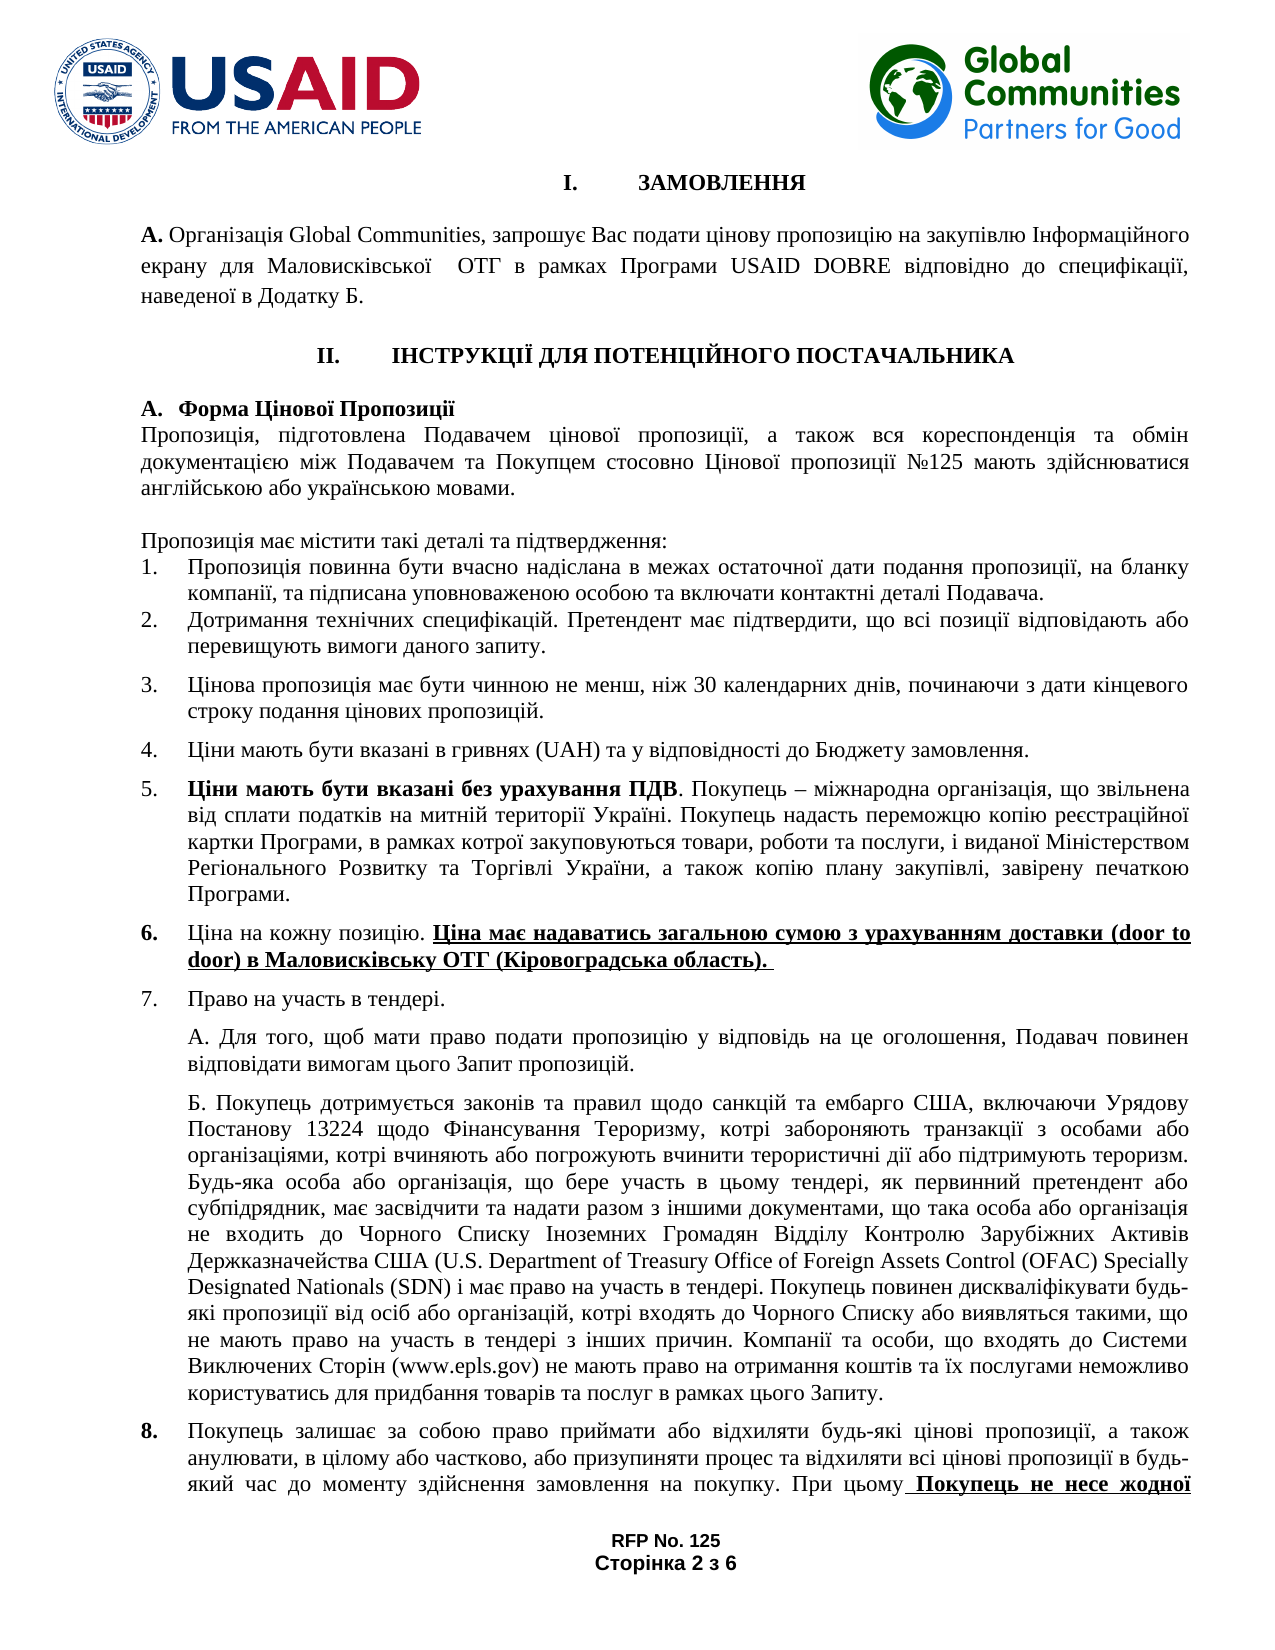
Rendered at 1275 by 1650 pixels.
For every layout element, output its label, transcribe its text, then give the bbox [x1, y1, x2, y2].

list ЗАМОВЛЕННЯ [178, 169, 1191, 195]
text Б. Покупець дотримується законів та правил щодо санкцій та ембарго США, включаючи Урядову Постанову 13224 щодо Фінансування Тероризму, котрі забороняють транзакції з особами або організаціями, котрі вчиняють або погрожують вчинити терористичні дії або підтримують тероризм. Будь-яка особа або організація, що бере участь в цьому тендері, як первинний претендент або субпідрядник, має засвідчити та надати разом з іншими документами, що така особа або організація не входить до Чорного Списку Іноземних Громадян Відділу Контролю Зарубіжних Активів Держказначейства США (U.S. Department of Treasury Office of Foreign Assets Control (OFAC) Specially Designated Nationals (SDN) і має право на участь в тендері. Покупець повинен дискваліфікувати будь-які пропозиції від осіб або організацій, котрі входять до Чорного Списку або виявляться такими, що не мають право на участь в тендері з інших причин. Компанії та особи, що входять до Системи Виключених Сторін (www.epls.gov) не мають право на отримання коштів та їх послугами неможливо користуватись для придбання товарів та послуг в рамках цього Запиту. [187, 1089, 1191, 1405]
list Ціни мають бути вказані без урахування ПДВ. Покупець – міжнародна організація, що звільнена від сплати податків на митній території Україні. Покупець надасть переможцю копію реєстраційної картки Програми, в рамках котрої закуповуються товари, роботи та послуги, і виданої Міністерством Регіонального Розвитку та Торгівлі України, а також копію плану закупівлі, завірену печаткою Програми. [141, 775, 1191, 907]
list Цінова пропозиція має бути чинною не менш, ніж 30 календарних днів, починаючи з дати кінцевого строку подання цінових пропозицій. [141, 671, 1191, 724]
picture [858, 33, 1190, 150]
text А. Для того, щоб мати право подати пропозицію у відповідь на це оголошення, Подавач повинен відповідати вимогам цього Запит пропозицій. [187, 1023, 1191, 1076]
list Ціна на кожну позицію. Ціна має надаватись загальною сумою з урахуванням доставки (door to door) в Маловисківську ОТГ (Кіровоградська область). [141, 919, 1191, 972]
list Право на участь в тендері. [141, 984, 1191, 1011]
text Пропозиція, підготовлена Подавачем цінової пропозиції, а також вся кореспонденція та обмін документацією між Подавачем та Покупцем стосовно Цінової пропозиції №125 мають здійснюватися англійською або українською мовами. [141, 421, 1191, 500]
list Ціни мають бути вказані в гривнях (UAH) та у відповідності до Бюджету замовлення. [141, 736, 1191, 763]
text Пропозиція має містити такі деталі та підтвердження: [141, 527, 1191, 553]
list Форма Цінової Пропозиції [141, 395, 1191, 421]
picture [41, 17, 427, 161]
text A. Організація Global Communities, запрошує Вас подати цінову пропозицію на закупівлю Інформаційного екрану для Маловисківської ОТГ в рамках Програми USAID DOBRE відповідно до специфікації, наведеної в Додатку Б. [141, 221, 1191, 308]
list Пропозиція повинна бути вчасно надіслана в межах остаточної дати подання пропозиції, на бланку компанії, та підписана уповноваженою особою та включати контактні деталі Подавача. [141, 553, 1191, 606]
list Дотримання технічних специфікацій. Претендент має підтвердити, що всі позиції відповідають або перевищують вимоги даного запиту. [141, 606, 1191, 658]
text II. ІНСТРУКЦІЇ ДЛЯ ПОТЕНЦІЙНОГО ПОСТАЧАЛЬНИКА [141, 342, 1191, 369]
